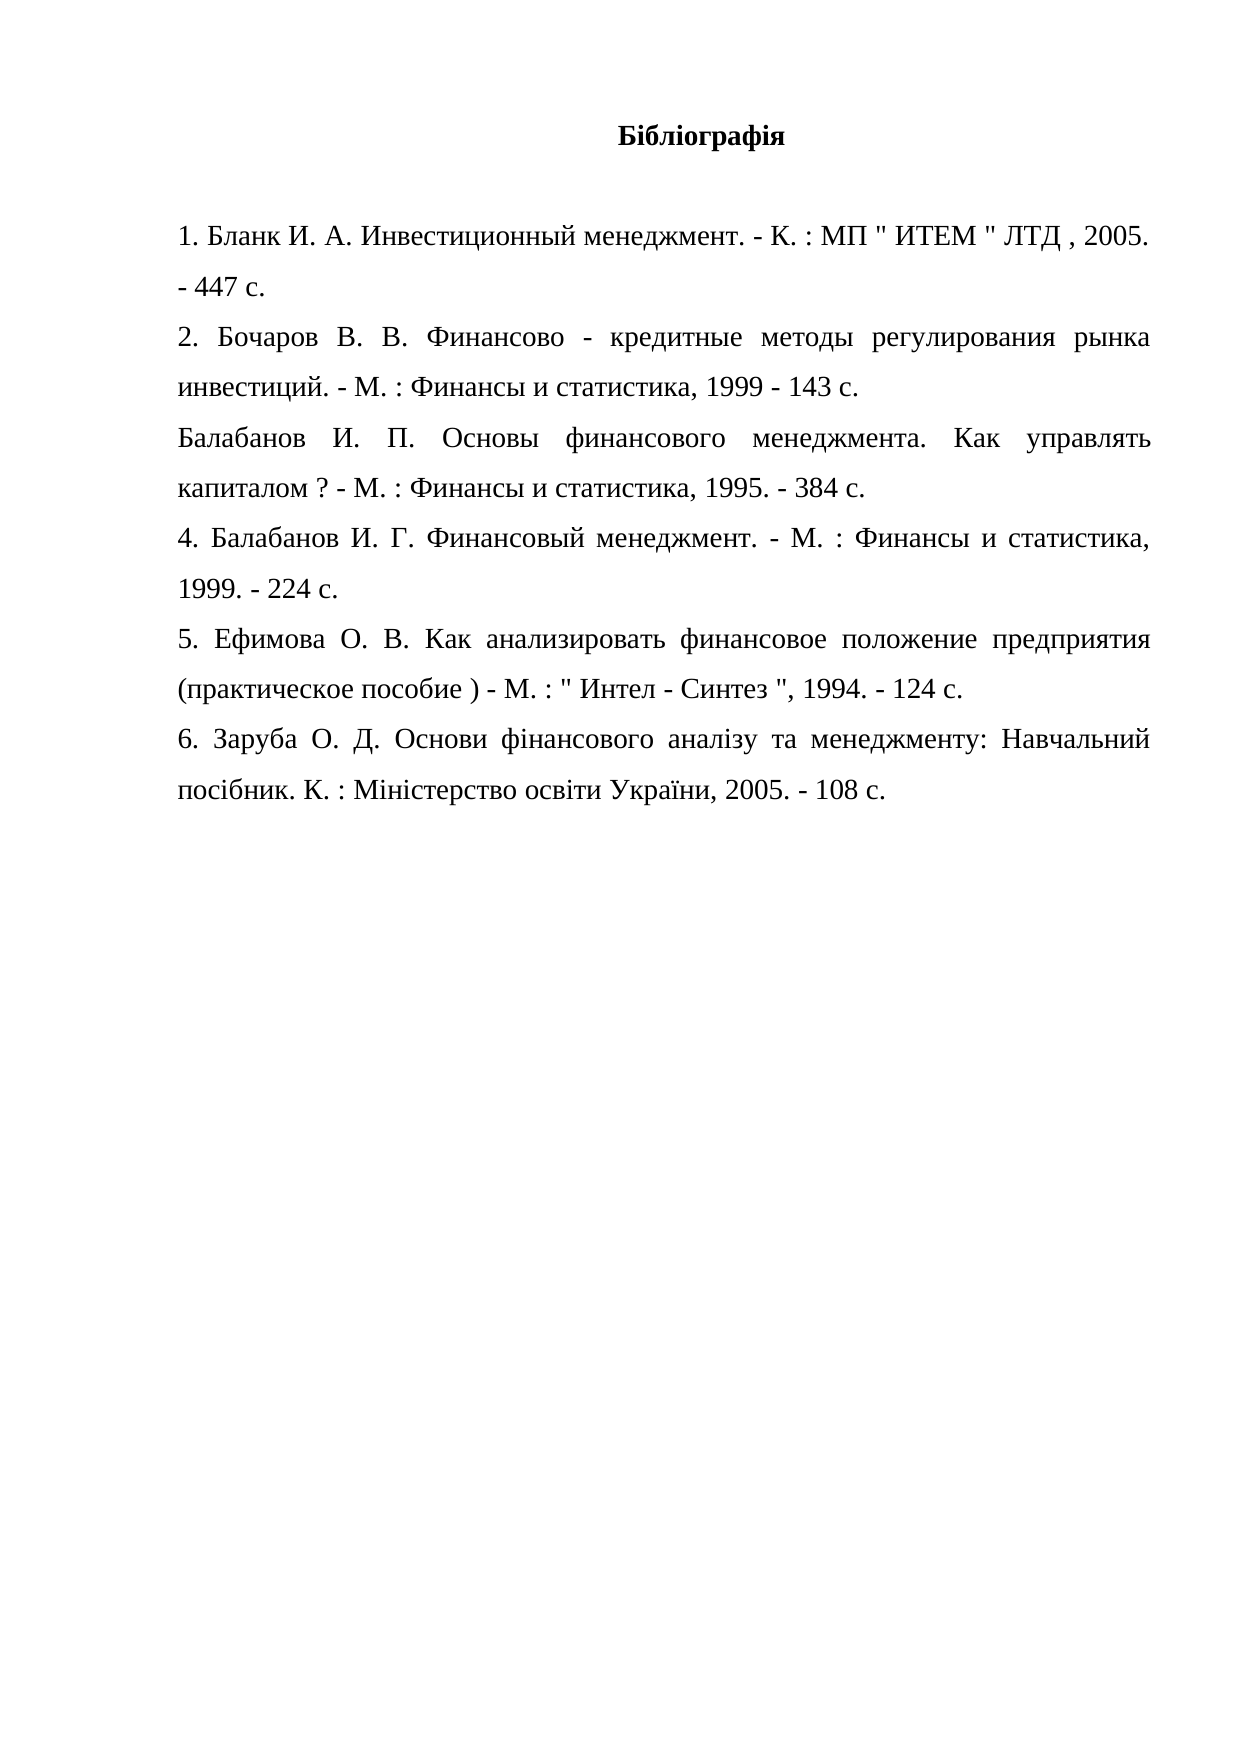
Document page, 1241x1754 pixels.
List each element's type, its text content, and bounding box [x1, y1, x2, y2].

text 6. Заруба О. Д. Основи фінансового аналізу та менеджменту: Навчальний посібник. К. : Міністерство освіти України, 2005. - 108 с. [177, 722, 1152, 806]
text 4. Балабанов И. Г. Финансовый менеджмент. - М. : Финансы и статистика, 1999. - 224 с. [177, 521, 1152, 604]
text Балабанов И. П. Основы финансового менеджмента. Как управлять капиталом ? - М. : Финансы и статистика, 1995. - 384 с. [177, 420, 1152, 504]
text 1. Бланк И. А. Инвестиционный менеджмент. - К. : МП " ИТЕМ " ЛТД , 2005. - 447 с. [177, 219, 1152, 303]
text 5. Ефимова О. В. Как анализировать финансовое положение предприятия (практическое пособие ) - М. : " Интел - Синтез ", 1994. - 124 с. [177, 621, 1152, 705]
text 2. Бочаров В. В. Финансово - кредитные методы регулирования рынка инвестиций. - М. : Финансы и статистика, 1999 - 143 с. [177, 319, 1152, 403]
text Бібліографія [177, 118, 1152, 152]
